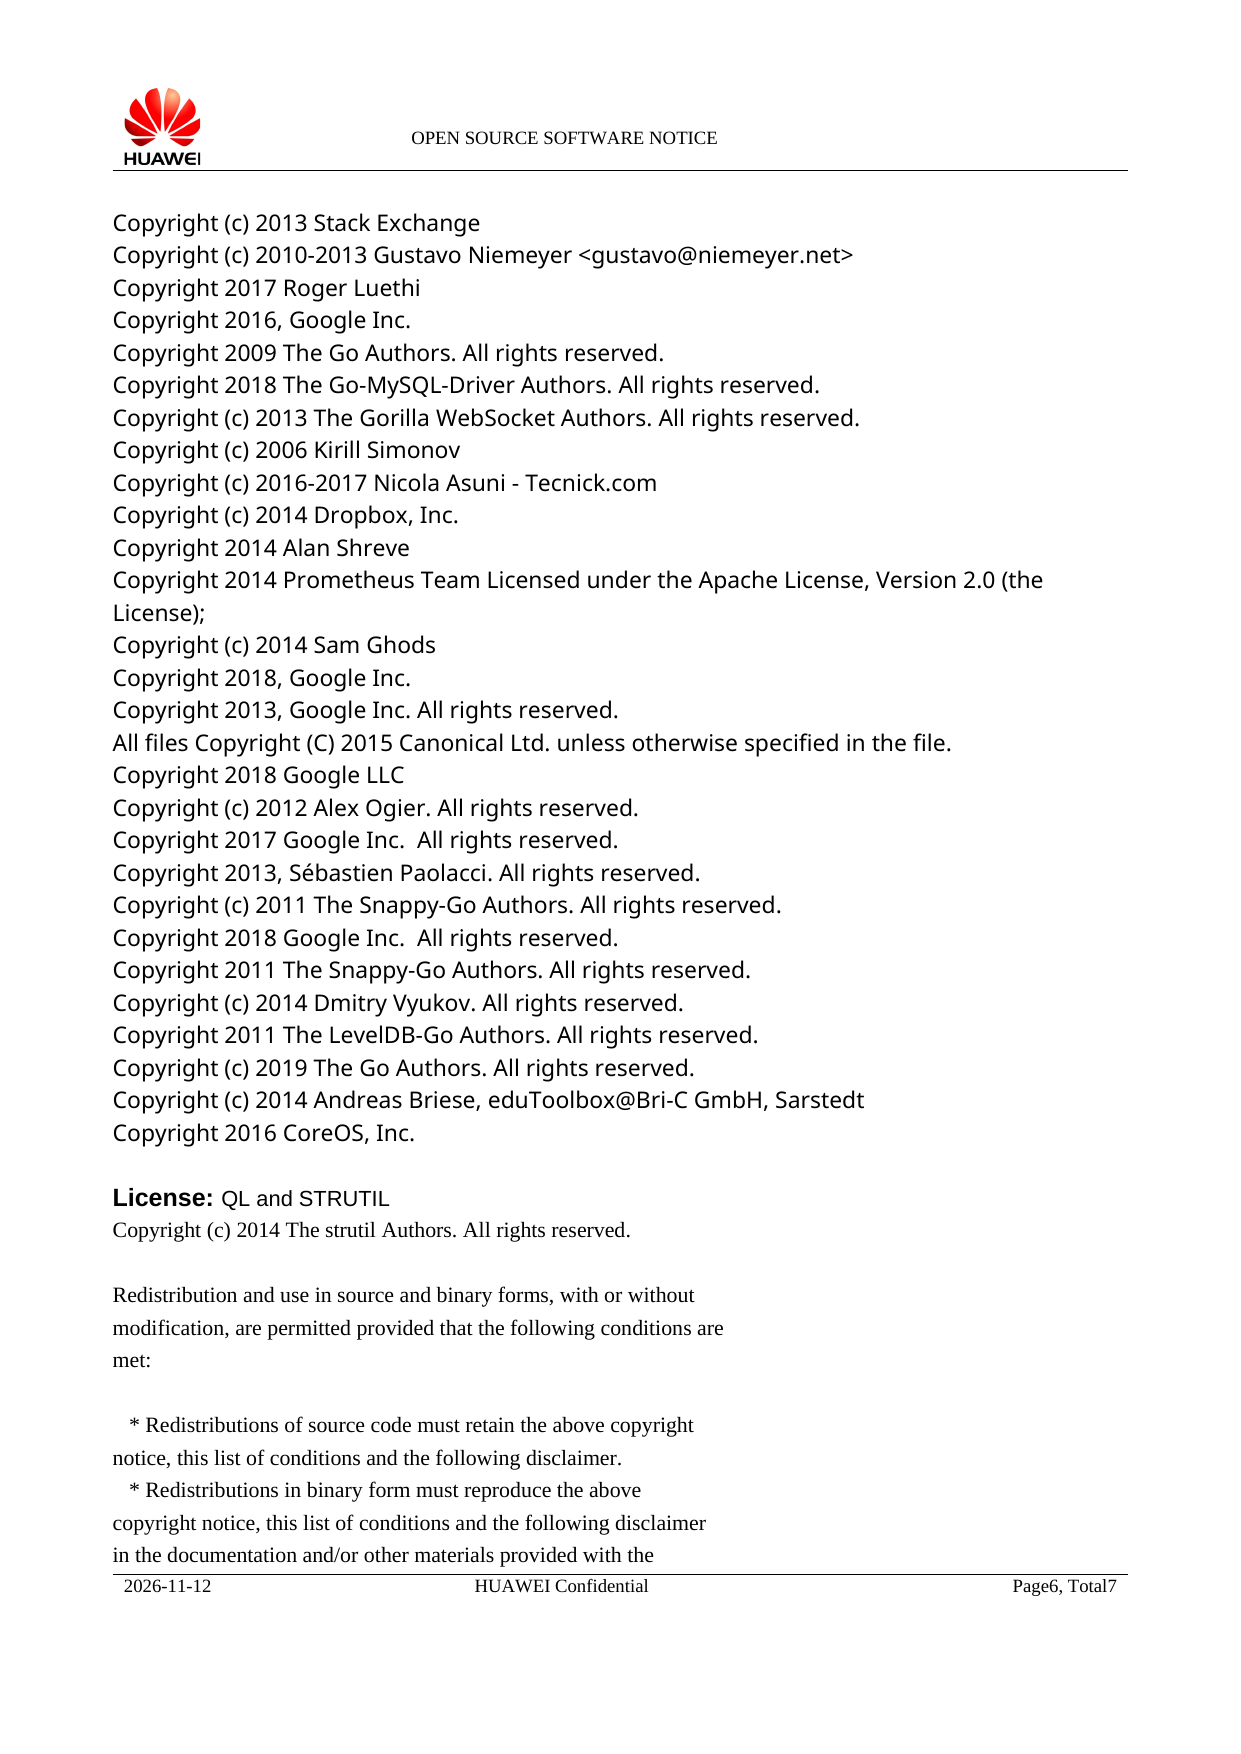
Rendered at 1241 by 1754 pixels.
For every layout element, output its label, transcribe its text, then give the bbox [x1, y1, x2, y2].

picture [124, 88, 201, 165]
text License: QL and STRUTIL [112, 1181, 1128, 1214]
text met: [112, 1344, 1128, 1376]
text * Redistributions of source code must retain the above copyright [112, 1409, 1128, 1441]
text in the documentation and/or other materials provided with the [112, 1539, 1128, 1571]
text notice, this list of conditions and the following disclaimer. [112, 1441, 1128, 1474]
text * Redistributions in binary form must reproduce the above [112, 1474, 1128, 1506]
text copyright notice, this list of conditions and the following disclaimer [112, 1506, 1128, 1539]
text modification, are permitted provided that the following conditions are [112, 1311, 1128, 1344]
text Redistribution and use in source and binary forms, with or without [112, 1279, 1128, 1311]
text Copyright (c) 2014 The strutil Authors. All rights reserved. [112, 1214, 1128, 1246]
